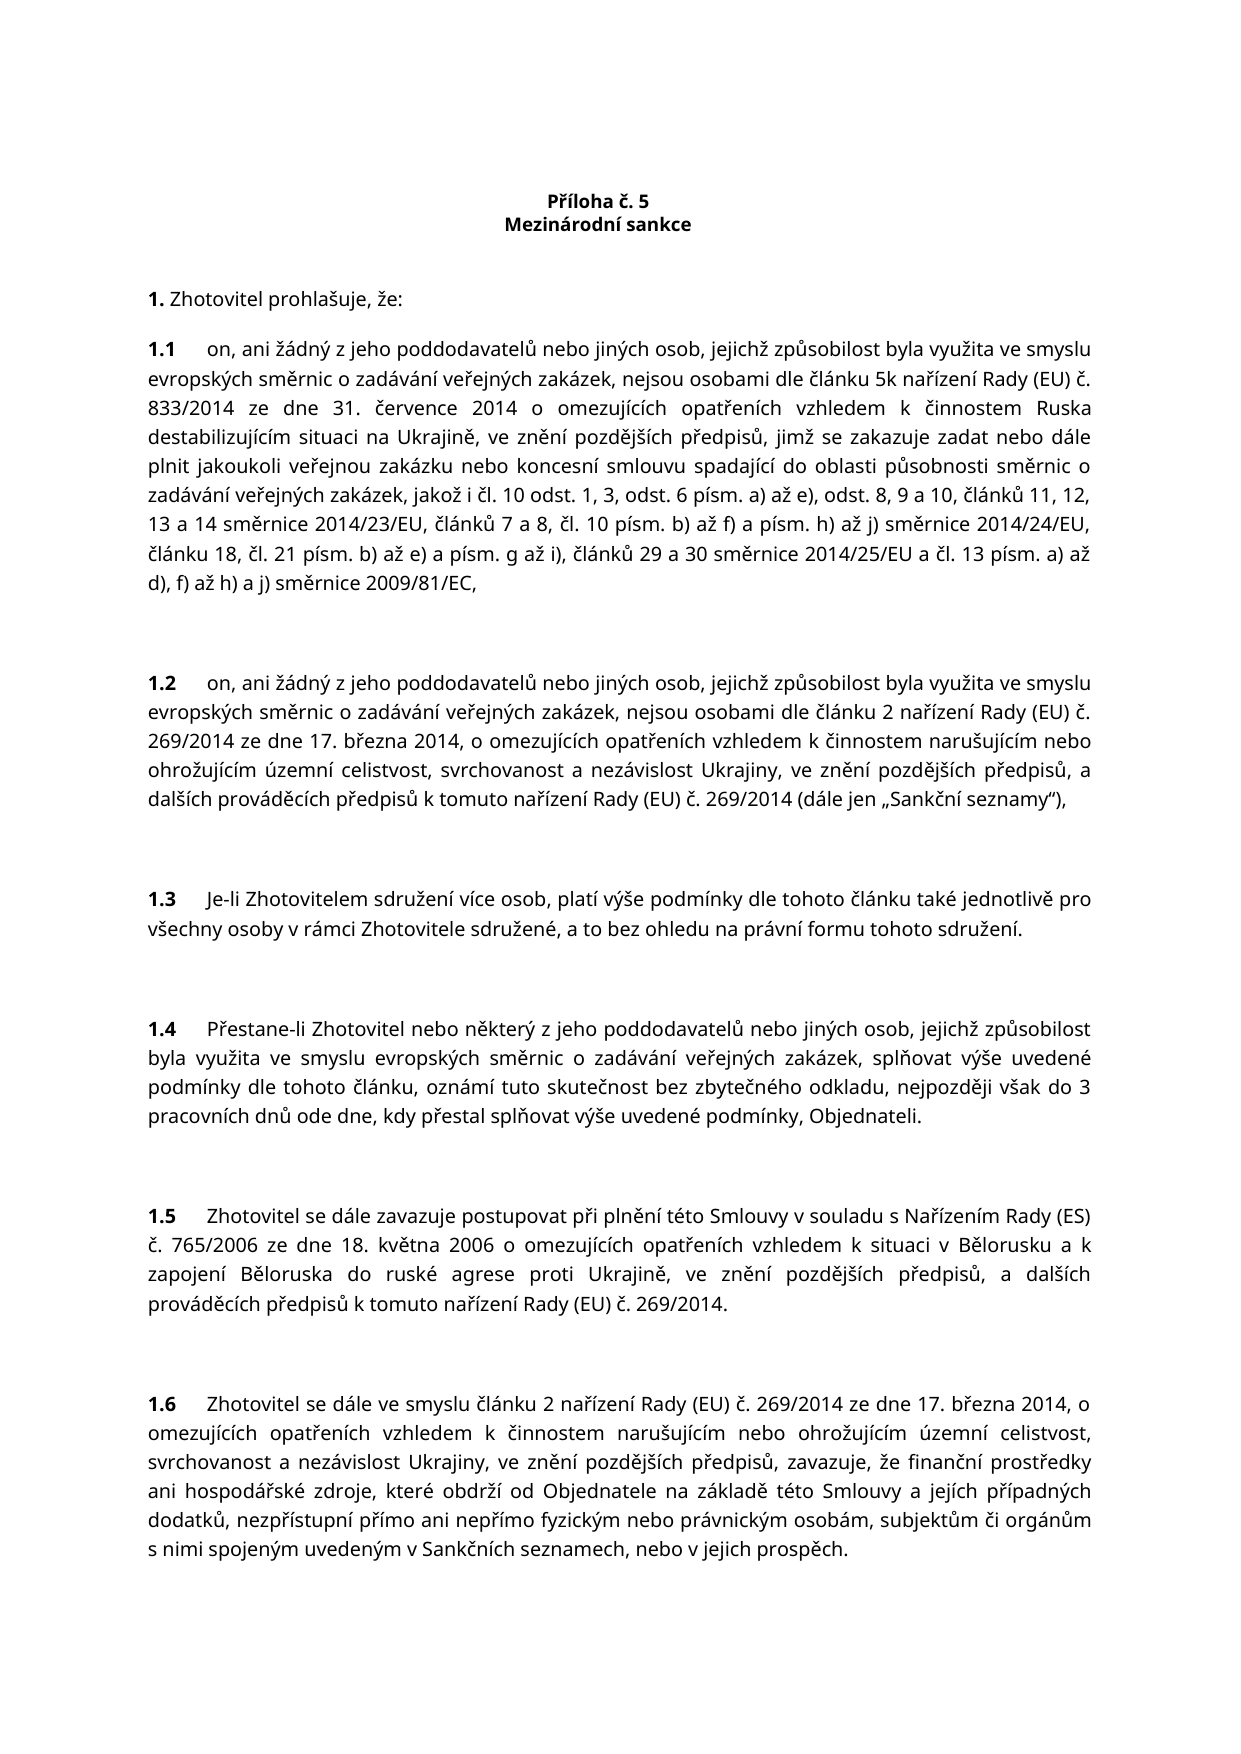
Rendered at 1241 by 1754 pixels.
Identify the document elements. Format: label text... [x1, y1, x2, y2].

text 1.5 Zhotovitel se dále zavazuje postupovat při plnění této Smlouvy v souladu s Nařízením Rady (ES) č. 765/2006 ze dne 18. května 2006 o omezujících opatřeních vzhledem k situaci v Bělorusku a k zapojení Běloruska do ruské agrese proti Ukrajině, ve znění pozdějších předpisů, a dalších prováděcích předpisů k tomuto nařízení Rady (EU) č. 269/2014. [148, 1200, 1093, 1317]
text 1.3 Je-li Zhotovitelem sdružení více osob, platí výše podmínky dle tohoto článku také jednotlivě pro všechny osoby v rámci Zhotovitele sdružené, a to bez ohledu na právní formu tohoto sdružení. [148, 883, 1093, 942]
text Mezinárodní sankce [103, 213, 1093, 236]
text Příloha č. 5 [103, 189, 1093, 213]
text 1.1 on, ani žádný z jeho poddodavatelů nebo jiných osob, jejichž způsobilost byla využita ve smyslu evropských směrnic o zadávání veřejných zakázek, nejsou osobami dle článku 5k nařízení Rady (EU) č. 833/2014 ze dne 31. července 2014 o omezujících opatřeních vzhledem k činnostem Ruska destabilizujícím situaci na Ukrajině, ve znění pozdějších předpisů, jimž se zakazuje zadat nebo dále plnit jakoukoli veřejnou zakázku nebo koncesní smlouvu spadající do oblasti působnosti směrnic o zadávání veřejných zakázek, jakož i čl. 10 odst. 1, 3, odst. 6 písm. a) až e), odst. 8, 9 a 10, článků 11, 12, 13 a 14 směrnice 2014/23/EU, článků 7 a 8, čl. 10 písm. b) až f) a písm. h) až j) směrnice 2014/24/EU, článku 18, čl. 21 písm. b) až e) a písm. g až i), článků 29 a 30 směrnice 2014/25/EU a čl. 13 písm. a) až d), f) až h) a j) směrnice 2009/81/EC, [148, 333, 1093, 596]
text 1.4 Přestane-li Zhotovitel nebo některý z jeho poddodavatelů nebo jiných osob, jejichž způsobilost byla využita ve smyslu evropských směrnic o zadávání veřejných zakázek, splňovat výše uvedené podmínky dle tohoto článku, oznámí tuto skutečnost bez zbytečného odkladu, nejpozději však do 3 pracovních dnů ode dne, kdy přestal splňovat výše uvedené podmínky, Objednateli. [148, 1013, 1093, 1129]
text 1.2 on, ani žádný z jeho poddodavatelů nebo jiných osob, jejichž způsobilost byla využita ve smyslu evropských směrnic o zadávání veřejných zakázek, nejsou osobami dle článku 2 nařízení Rady (EU) č. 269/2014 ze dne 17. března 2014, o omezujících opatřeních vzhledem k činnostem narušujícím nebo ohrožujícím územní celistvost, svrchovanost a nezávislost Ukrajiny, ve znění pozdějších předpisů, a dalších prováděcích předpisů k tomuto nařízení Rady (EU) č. 269/2014 (dále jen „Sankční seznamy“), [148, 667, 1093, 813]
text 1.6 Zhotovitel se dále ve smyslu článku 2 nařízení Rady (EU) č. 269/2014 ze dne 17. března 2014, o omezujících opatřeních vzhledem k činnostem narušujícím nebo ohrožujícím územní celistvost, svrchovanost a nezávislost Ukrajiny, ve znění pozdějších předpisů, zavazuje, že finanční prostředky ani hospodářské zdroje, které obdrží od Objednatele na základě této Smlouvy a jejích případných dodatků, nezpřístupní přímo ani nepřímo fyzickým nebo právnickým osobám, subjektům či orgánům s nimi spojeným uvedeným v Sankčních seznamech, nebo v jejich prospěch. [148, 1388, 1093, 1563]
text 1. Zhotovitel prohlašuje, že: [148, 283, 1093, 313]
